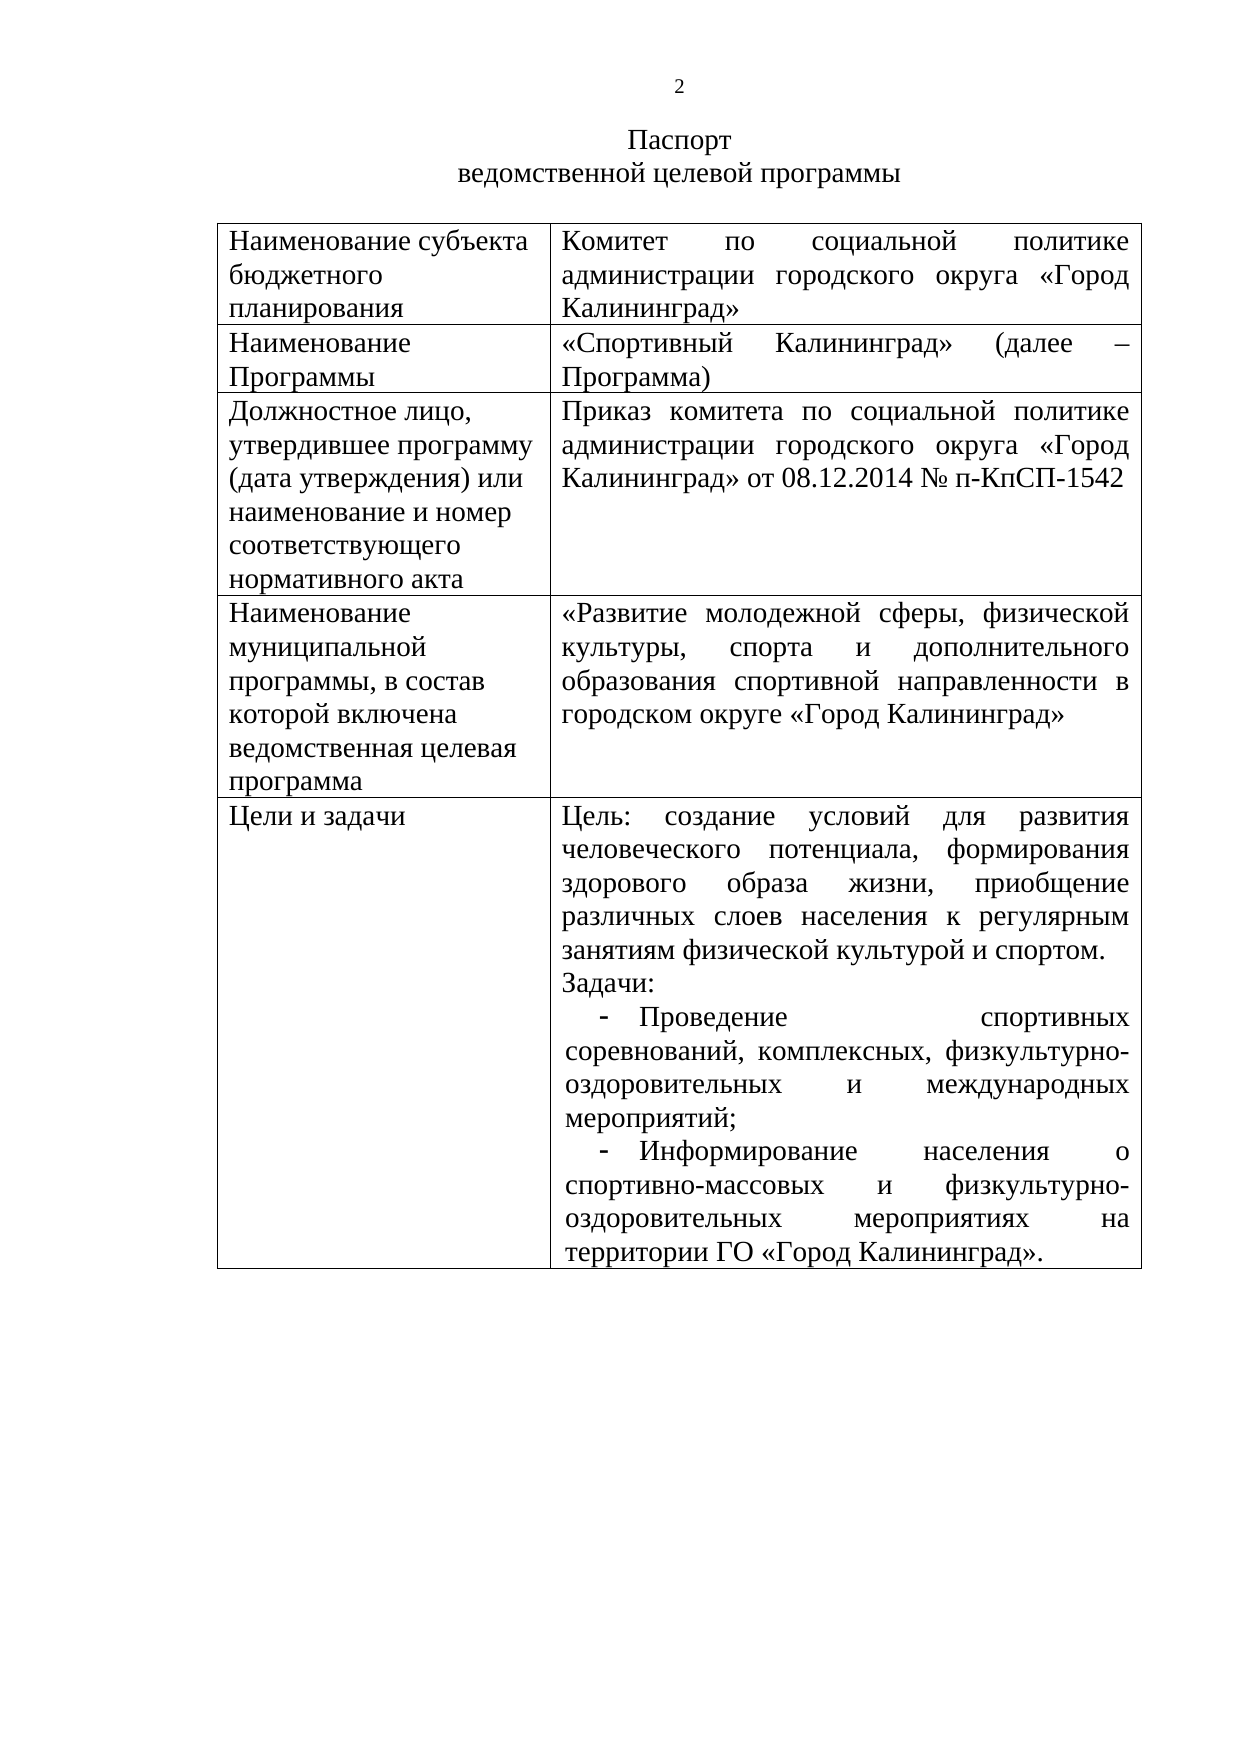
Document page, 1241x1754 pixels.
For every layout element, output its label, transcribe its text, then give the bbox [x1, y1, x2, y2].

table_header Наименование субъекта бюджетного планирования [218, 224, 550, 324]
table_cell Должностное лицо, утвердившее программу (дата утверждения) или наименование и номер соответствующего нормативного акта [218, 393, 550, 594]
table_cell Цели и задачи [218, 798, 550, 1268]
table_cell «Спортивный Калининград» (далее – Программа) [551, 325, 1141, 392]
table_cell Цель: создание условий для развития человеческого потенциала, формирования здорового образа жизни, приобщение различных слоев населения к регулярным занятиям физической культурой и спортом. Задачи: Проведение спортивных соревнований, комплексных, физкультурно-оздоровительных и международных мероприятий; Информирование населения о спортивно-массовых и физкультурно-оздоровительных мероприятиях на территории ГО «Город Калининград». [551, 798, 1141, 1268]
table_header Комитет по социальной политике администрации городского округа «Город Калининград» [551, 224, 1141, 324]
table_cell Приказ комитета по социальной политике администрации городского округа «Город Калининград» от 08.12.2014 № п-КпСП-1542 [551, 393, 1141, 594]
text ведомственной целевой программы [177, 155, 1181, 189]
text Паспорт [177, 122, 1181, 155]
table_cell «Развитие молодежной сферы, физической культуры, спорта и дополнительного образования спортивной направленности в городском округе «Город Калининград» [551, 596, 1141, 797]
table_cell Наименование Программы [218, 325, 550, 392]
table_cell Наименование муниципальной программы, в состав которой включена ведомственная целевая программа [218, 596, 550, 797]
